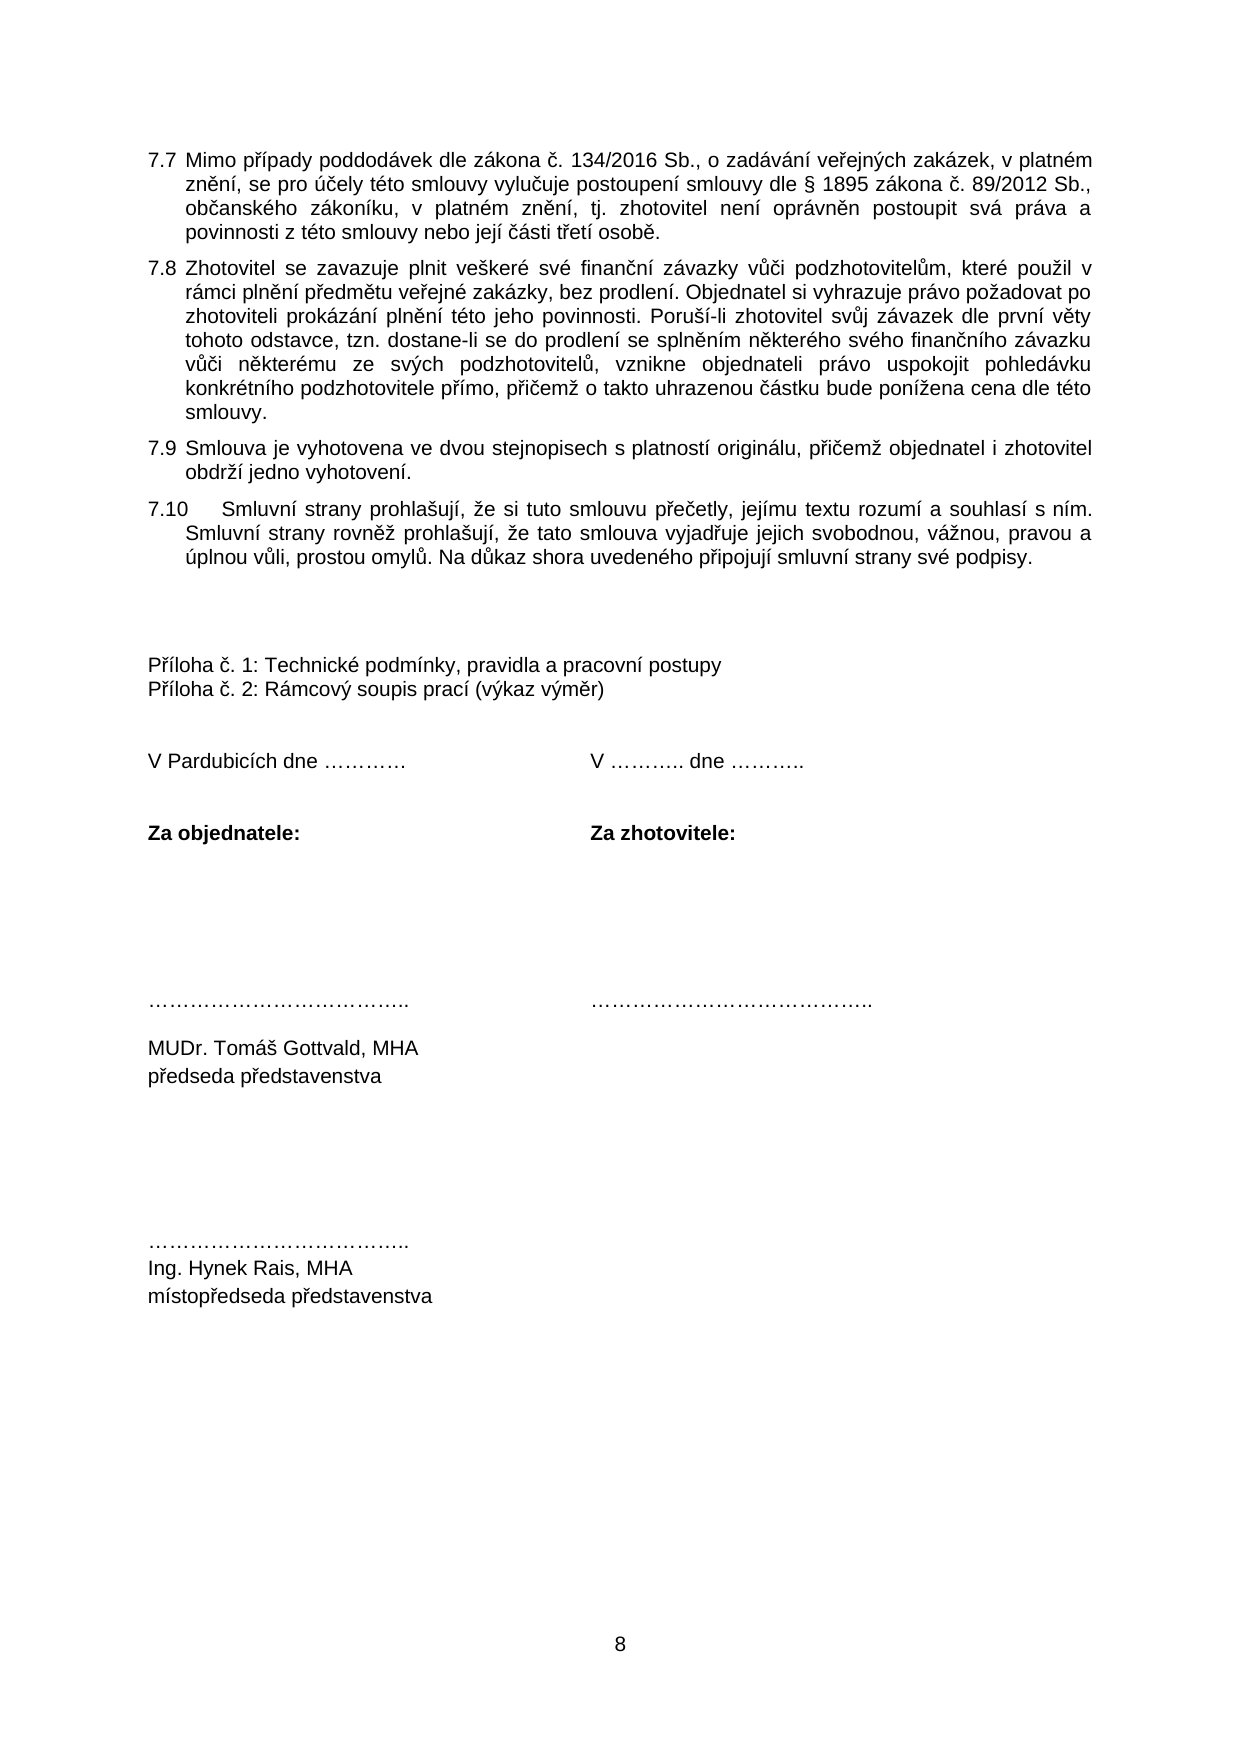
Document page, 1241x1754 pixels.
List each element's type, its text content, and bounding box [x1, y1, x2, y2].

text Příloha č. 2: Rámcový soupis prací (výkaz výměr) [148, 677, 1093, 701]
text Příloha č. 1: Technické podmínky, pravidla a pracovní postupy [148, 653, 1093, 677]
text MUDr. Tomáš Gottvald, MHA [148, 1036, 1093, 1060]
text ……………………………….. [148, 1229, 1093, 1253]
text V Pardubicích dne ………… V ……….. dne ……….. [148, 749, 1093, 773]
list Mimo případy poddodávek dle zákona č. 134/2016 Sb., o zadávání veřejných zakázek, v platném znění, se pro účely této smlouvy vylučuje postoupení smlouvy dle § 1895 zákona č. 89/2012 Sb., občanského zákoníku, v platném znění, tj. zhotovitel není oprávněn postoupit svá práva a povinnosti z této smlouvy nebo její části třetí osobě. [148, 148, 1093, 243]
list Zhotovitel se zavazuje plnit veškeré své finanční závazky vůči podzhotovitelům, které použil v rámci plnění předmětu veřejné zakázky, bez prodlení. Objednatel si vyhrazuje právo požadovat po zhotoviteli prokázání plnění této jeho povinnosti. Poruší-li zhotovitel svůj závazek dle první věty tohoto odstavce, tzn. dostane-li se do prodlení se splněním některého svého finančního závazku vůči některému ze svých podzhotovitelů, vznikne objednateli právo uspokojit pohledávku konkrétního podzhotovitele přímo, přičemž o takto uhrazenou částku bude ponížena cena dle této smlouvy. [148, 256, 1093, 424]
list Smlouva je vyhotovena ve dvou stejnopisech s platností originálu, přičemž objednatel i zhotovitel obdrží jedno vyhotovení. [148, 436, 1093, 484]
text Za objednatele: Za zhotovitele: [148, 821, 1093, 844]
text ……………………………….. ………………………………….. [148, 988, 1093, 1012]
text Ing. Hynek Rais, MHA [148, 1256, 1093, 1280]
text předseda představenstva [148, 1064, 1093, 1088]
text místopředseda představenstva [148, 1284, 1093, 1308]
list Smluvní strany prohlašují, že si tuto smlouvu přečetly, jejímu textu rozumí a souhlasí s ním. Smluvní strany rovněž prohlašují, že tato smlouva vyjadřuje jejich svobodnou, vážnou, pravou a úplnou vůli, prostou omylů. Na důkaz shora uvedeného připojují smluvní strany své podpisy. [148, 497, 1093, 568]
